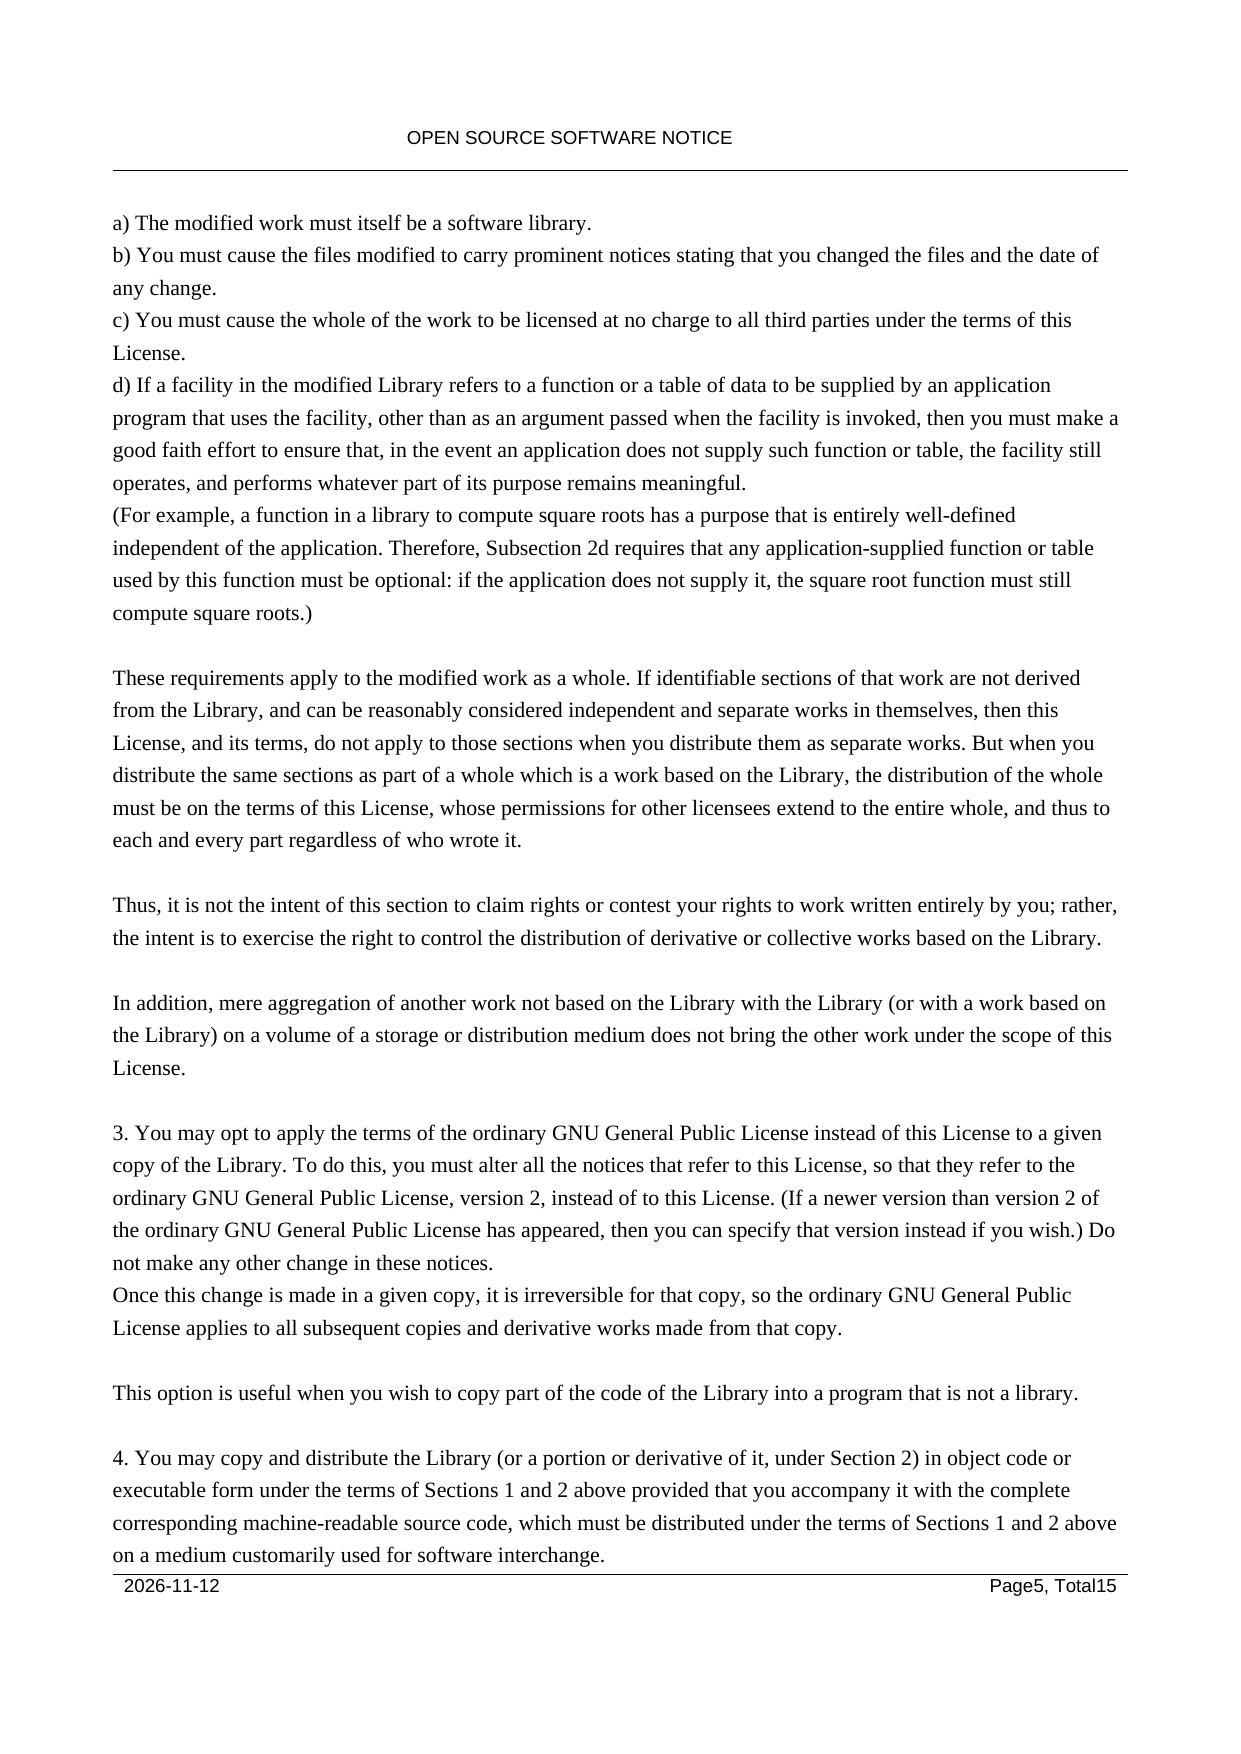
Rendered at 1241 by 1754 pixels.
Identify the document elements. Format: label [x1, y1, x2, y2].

text [112, 206, 1128, 1571]
